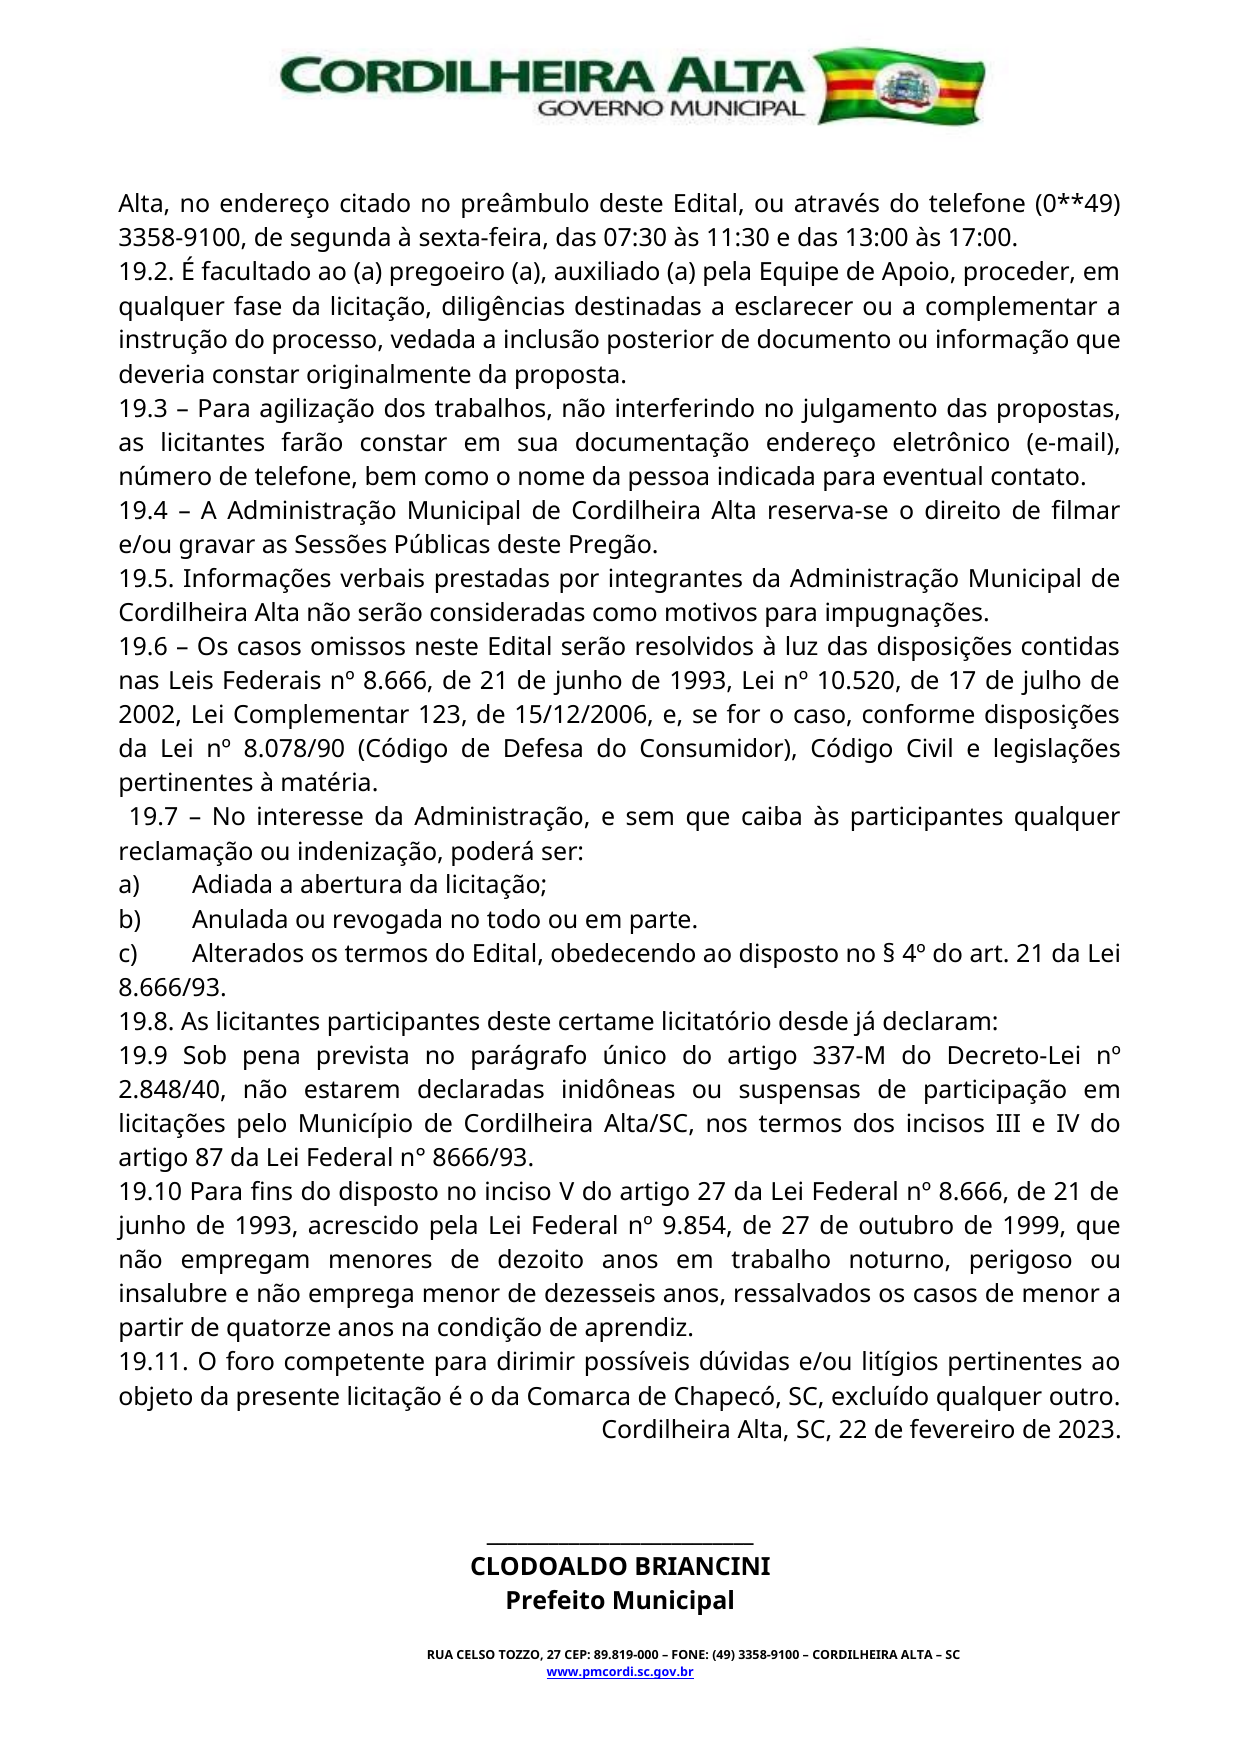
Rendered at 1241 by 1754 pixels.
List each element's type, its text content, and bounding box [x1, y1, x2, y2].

text 19.7 – No interesse da Administração, e sem que caiba às participantes qualquer reclamação ou indenização, poderá ser: [118, 799, 1122, 867]
text 19.8. As licitantes participantes deste certame licitatório desde já declaram: [118, 1003, 1122, 1037]
text 19.4 – A Administração Municipal de Cordilheira Alta reserva-se o direito de filmar e/ou gravar as Sessões Públicas deste Pregão. [118, 492, 1122, 561]
text 19.5. Informações verbais prestadas por integrantes da Administração Municipal de Cordilheira Alta não serão consideradas como motivos para impugnações. [118, 561, 1122, 629]
text c) Alterados os termos do Edital, obedecendo ao disposto no § 4º do art. 21 da Lei 8.666/93. [118, 935, 1122, 1003]
text Prefeito Municipal [118, 1582, 1122, 1617]
text 19.6 – Os casos omissos neste Edital serão resolvidos à luz das disposições contidas nas Leis Federais nº 8.666, de 21 de junho de 1993, Lei nº 10.520, de 17 de julho de 2002, Lei Complementar 123, de 15/12/2006, e, se for o caso, conforme disposições da Lei nº 8.078/90 (Código de Defesa do Consumidor), Código Civil e legislações pertinentes à matéria. [118, 629, 1122, 799]
text a) Adiada a abertura da licitação; [118, 867, 1122, 901]
text 19.3 – Para agilização dos trabalhos, não interferindo no julgamento das propostas, as licitantes farão constar em sua documentação endereço eletrônico (e-mail), número de telefone, bem como o nome da pessoa indicada para eventual contato. [118, 390, 1122, 492]
text 19.2. É facultado ao (a) pregoeiro (a), auxiliado (a) pela Equipe de Apoio, proceder, em qualquer fase da licitação, diligências destinadas a esclarecer ou a complementar a instrução do processo, vedada a inclusão posterior de documento ou informação que deveria constar originalmente da proposta. [118, 254, 1122, 390]
text 19.10 Para fins do disposto no inciso V do artigo 27 da Lei Federal nº 8.666, de 21 de junho de 1993, acrescido pela Lei Federal nº 9.854, de 27 de outubro de 1999, que não empregam menores de dezoito anos em trabalho noturno, perigoso ou insalubre e não emprega menor de dezesseis anos, ressalvados os casos de menor a partir de quatorze anos na condição de aprendiz. [118, 1174, 1122, 1344]
picture [257, 23, 1009, 151]
text CLODOALDO BRIANCINI [118, 1548, 1122, 1582]
text __________________________ [118, 1514, 1122, 1548]
text 19.11. O foro competente para dirimir possíveis dúvidas e/ou litígios pertinentes ao objeto da presente licitação é o da Comarca de Chapecó, SC, excluído qualquer outro. [118, 1344, 1122, 1412]
text Cordilheira Alta, SC, 22 de fevereiro de 2023. [118, 1412, 1122, 1446]
text 19.9 Sob pena prevista no parágrafo único do artigo 337-M do Decreto-Lei nº 2.848/40, não estarem declaradas inidôneas ou suspensas de participação em licitações pelo Município de Cordilheira Alta/SC, nos termos dos incisos III e IV do artigo 87 da Lei Federal n° 8666/93. [118, 1037, 1122, 1174]
text b) Anulada ou revogada no todo ou em parte. [118, 901, 1122, 935]
